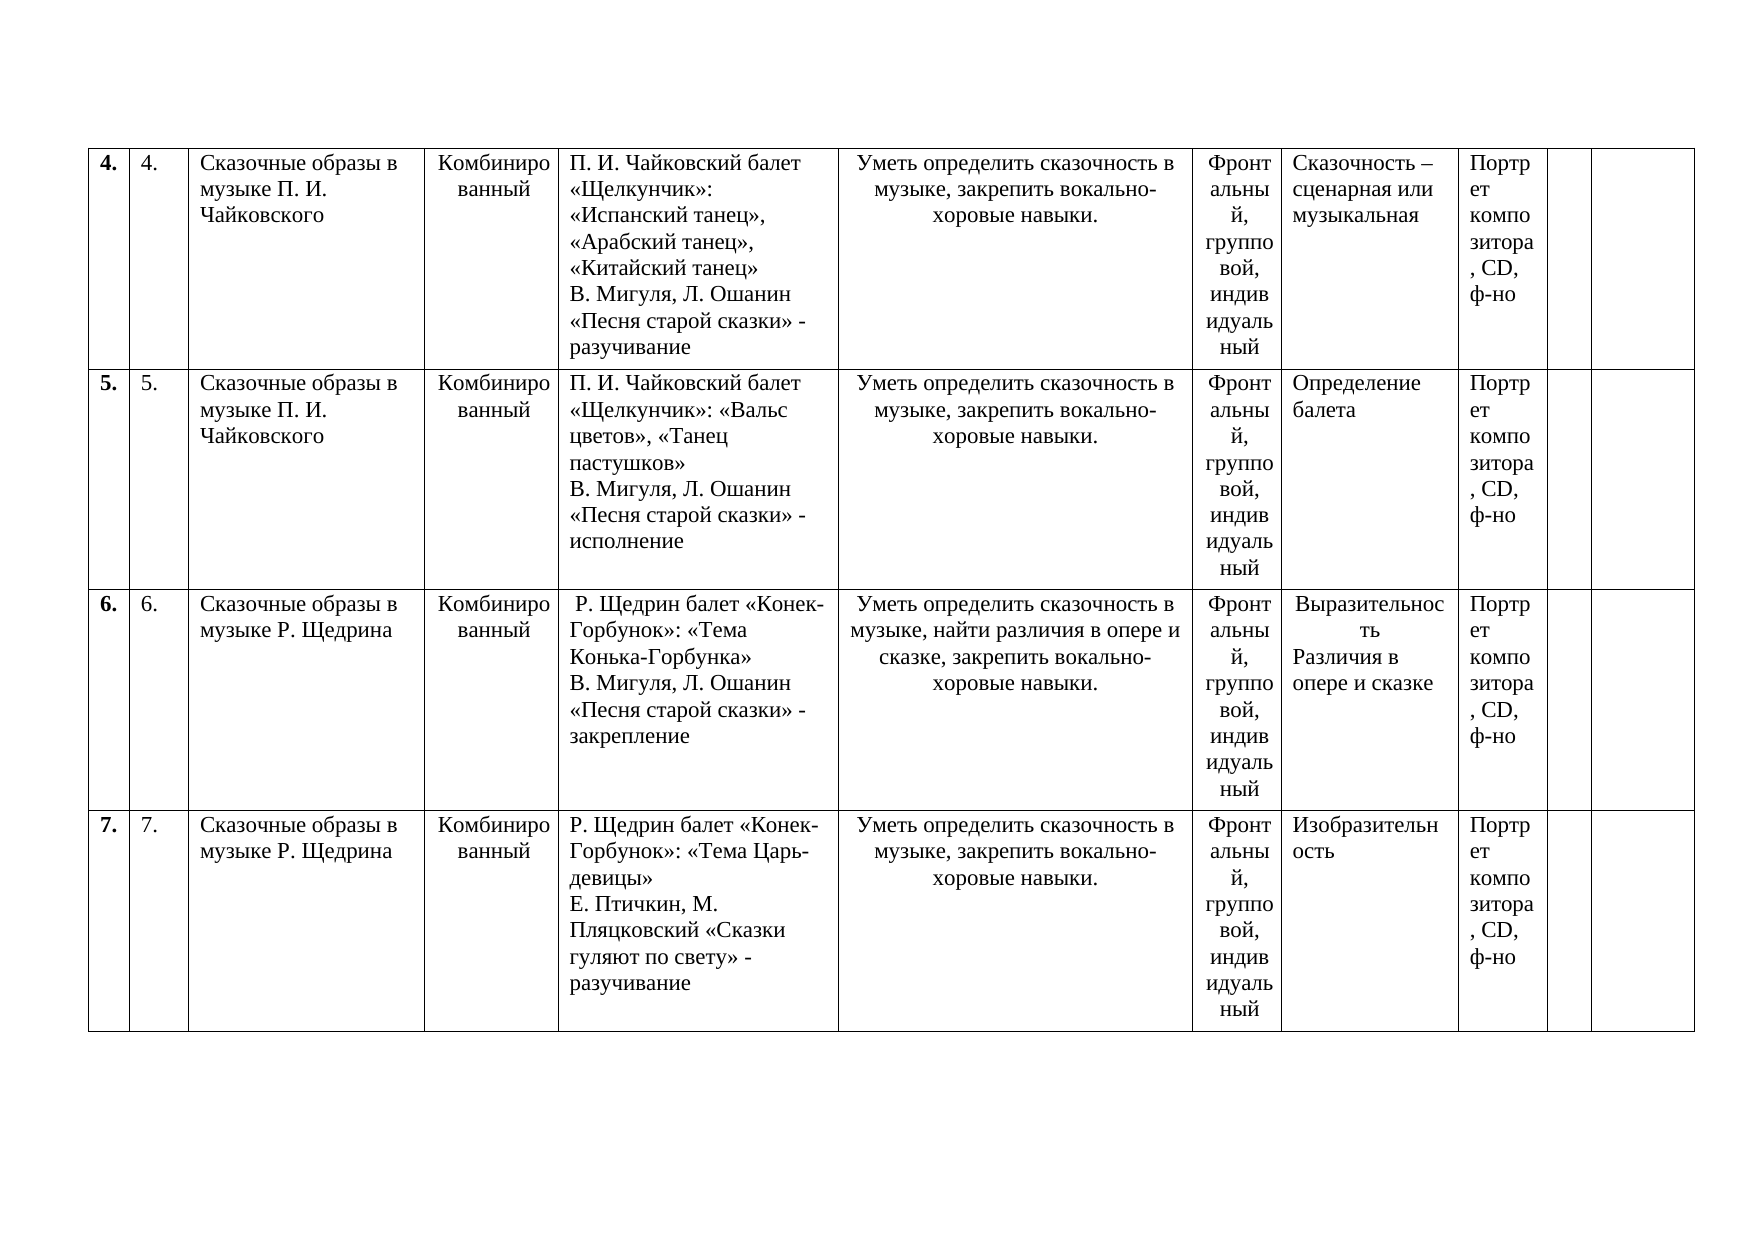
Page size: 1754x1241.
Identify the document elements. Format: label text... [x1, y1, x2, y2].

table_cell Сказочные образы в музыке Р. Щедрина [189, 590, 424, 810]
table_cell Сказочные образы в музыке П. И. Чайковского [189, 370, 424, 589]
table_cell П. И. Чайковский балет «Щелкунчик»: «Испанский танец», «Арабский танец», «Китайский танец» В. Мигуля, Л. Ошанин «Песня старой сказки» - разучивание [559, 149, 838, 368]
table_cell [1193, 149, 1281, 368]
table_cell [1548, 149, 1591, 368]
table_cell 6. [130, 590, 188, 810]
table_cell Р. Щедрин балет «Конек-Горбунок»: «Тема Конька-Горбунка» В. Мигуля, Л. Ошанин «Песня старой сказки» - закрепление [559, 590, 838, 810]
table_cell 5. [89, 370, 129, 589]
table_cell 4. [130, 149, 188, 368]
table_cell Фронтальный, групповой, индивидуальный [1193, 370, 1281, 589]
table_cell Выразительность Различия в опере и сказке [1282, 590, 1458, 810]
table_cell Изобразительность [1282, 811, 1458, 1031]
table_cell [1548, 590, 1591, 810]
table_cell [1193, 811, 1281, 1031]
table_cell [1548, 811, 1591, 1031]
table_cell Уметь определить сказочность в музыке, закрепить вокально-хоровые навыки. [839, 149, 1192, 368]
table_cell Портрет композитора, CD, ф-но [1459, 370, 1547, 589]
table_cell Комбинированный [425, 370, 558, 589]
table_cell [189, 811, 424, 1031]
table_cell Уметь определить сказочность в музыке, закрепить вокально-хоровые навыки. [839, 811, 1192, 1031]
table_cell 6. [89, 590, 129, 810]
table_cell Комбинированный [425, 149, 558, 368]
table_cell [1592, 149, 1694, 368]
table_cell [1592, 811, 1694, 1031]
table_cell 7. [130, 811, 188, 1031]
table_cell 5. [130, 370, 188, 589]
table_cell Уметь определить сказочность в музыке, закрепить вокально-хоровые навыки. [839, 370, 1192, 589]
table_cell Определение балета [1282, 370, 1458, 589]
table_cell Р. Щедрин балет «Конек-Горбунок»: «Тема Царь-девицы» Е. Птичкин, М. Пляцковский «Сказки гуляют по свету» - разучивание [559, 811, 838, 1031]
table_cell [1592, 370, 1694, 589]
table_cell Комбинированный [425, 590, 558, 810]
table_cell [189, 149, 424, 368]
table_cell [1548, 370, 1591, 589]
table_cell Фронтальный, групповой, индивидуальный [1193, 590, 1281, 810]
table_cell П. И. Чайковский балет «Щелкунчик»: «Вальс цветов», «Танец пастушков» В. Мигуля, Л. Ошанин «Песня старой сказки» - исполнение [559, 370, 838, 589]
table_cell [1459, 149, 1547, 368]
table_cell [1459, 811, 1547, 1031]
table_cell Уметь определить сказочность в музыке, найти различия в опере и сказке, закрепить вокально-хоровые навыки. [839, 590, 1192, 810]
table_cell 4. [89, 149, 129, 368]
table_cell 7. [89, 811, 129, 1031]
table_cell [1592, 590, 1694, 810]
table_cell Комбинированный [425, 811, 558, 1031]
table_cell Сказочность – сценарная или музыкальная [1282, 149, 1458, 368]
table_cell Портрет композитора, CD, ф-но [1459, 590, 1547, 810]
